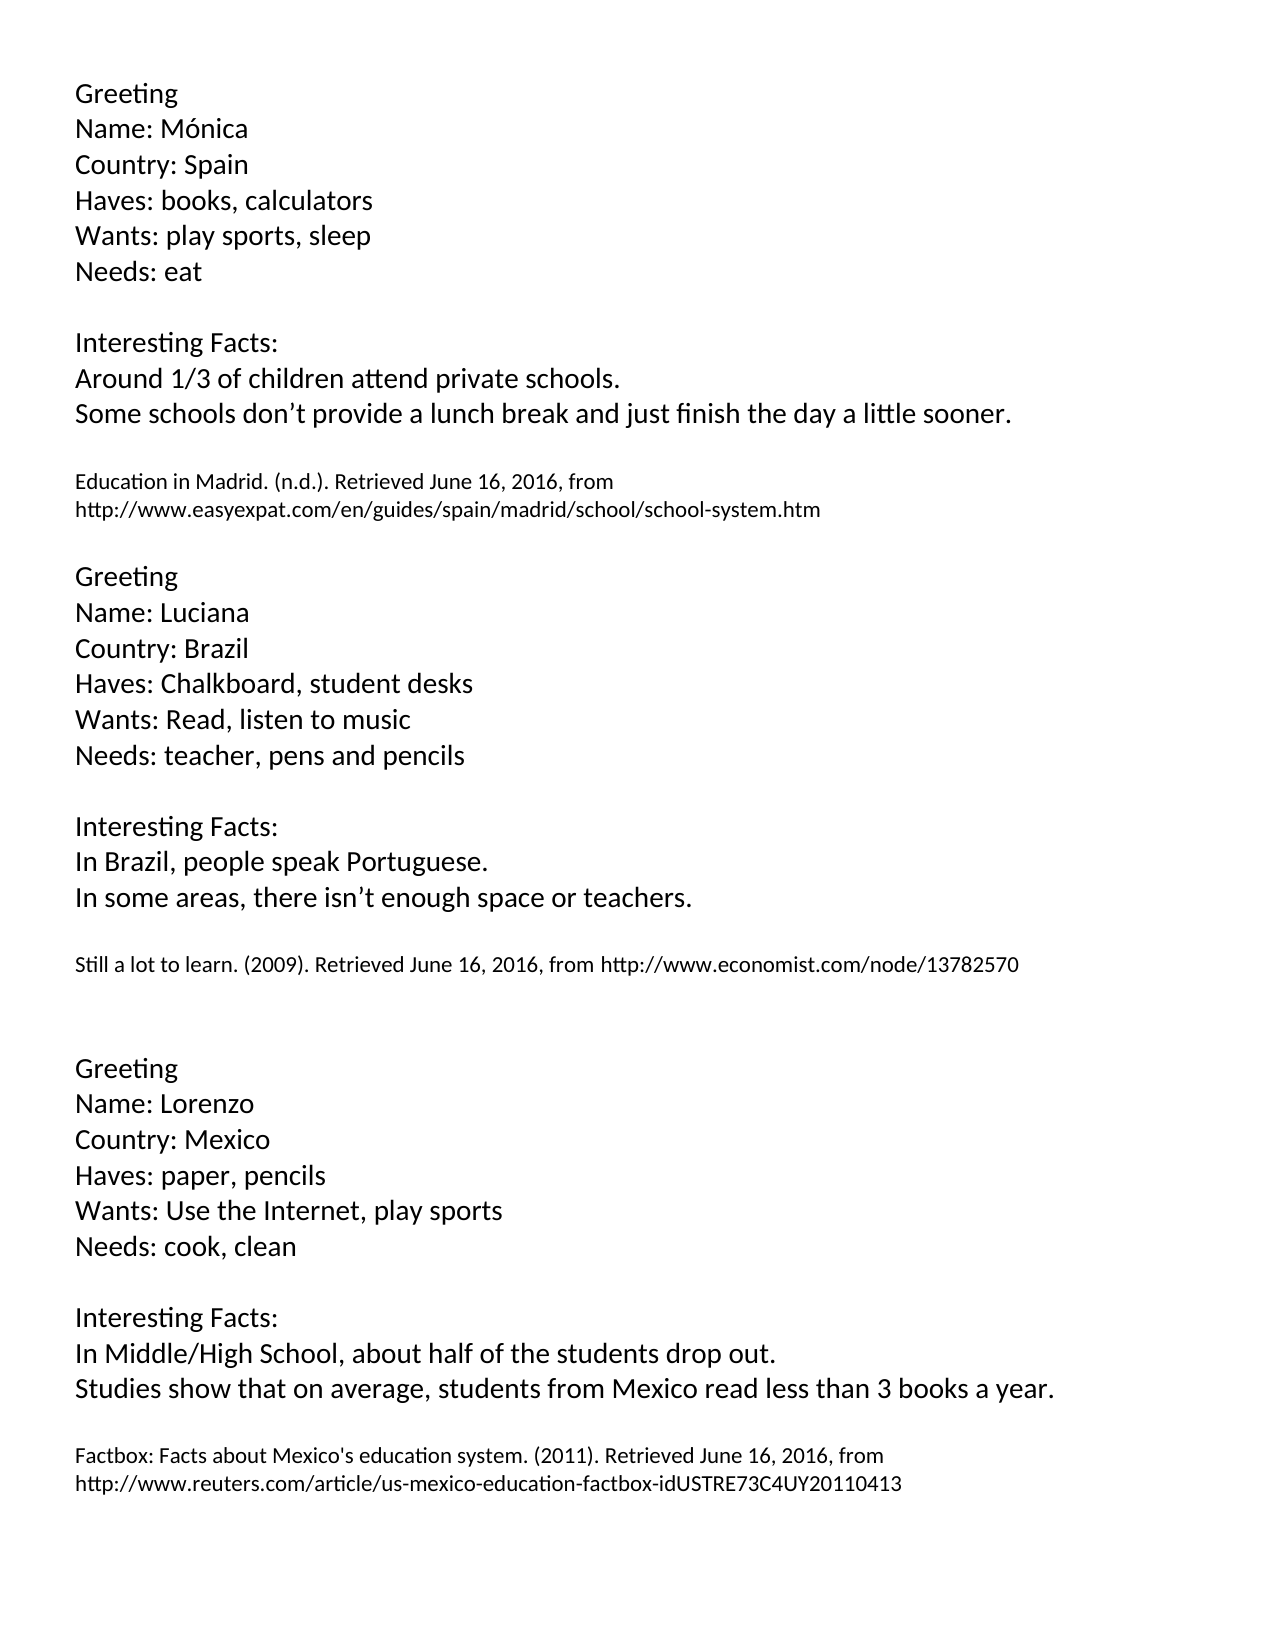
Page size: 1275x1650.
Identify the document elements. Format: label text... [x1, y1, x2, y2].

text Needs: eat [75, 253, 1200, 289]
text Name: Lorenzo [75, 1085, 1200, 1121]
text Haves: Chalkboard, student desks [75, 665, 1200, 701]
text Greeting [75, 1050, 1200, 1085]
text Factbox: Facts about Mexico's education system. (2011). Retrieved June 16, 2016, from http://www.reuters.com/article/us-mexico-education-factbox-idUSTRE73C4UY20110413 [75, 1442, 1200, 1498]
text Interesting Facts: [75, 1299, 1200, 1335]
text Some schools don’t provide a lunch break and just finish the day a little sooner. [75, 396, 1200, 431]
text Interesting Facts: [75, 324, 1200, 360]
text Education in Madrid. (n.d.). Retrieved June 16, 2016, from http://www.easyexpat.com/en/guides/spain/madrid/school/school-system.htm [75, 467, 1200, 523]
text Around 1/3 of children attend private schools. [75, 360, 1200, 396]
text Haves: books, calculators [75, 182, 1200, 217]
text Country: Brazil [75, 630, 1200, 665]
text Name: Luciana [75, 594, 1200, 630]
text Greeting [75, 75, 1200, 111]
text Needs: teacher, pens and pencils [75, 737, 1200, 772]
text In Brazil, people speak Portuguese. [75, 843, 1200, 879]
text Haves: paper, pencils [75, 1157, 1200, 1192]
text In some areas, there isn’t enough space or teachers. [75, 879, 1200, 915]
text Wants: Use the Internet, play sports [75, 1192, 1200, 1228]
text Studies show that on average, students from Mexico read less than 3 books a year. [75, 1370, 1200, 1406]
text Greeting [75, 558, 1200, 594]
text Needs: cook, clean [75, 1228, 1200, 1263]
text Wants: Read, listen to music [75, 701, 1200, 737]
text Country: Mexico [75, 1121, 1200, 1157]
text Wants: play sports, sleep [75, 217, 1200, 253]
text Country: Spain [75, 146, 1200, 182]
text Name: Mónica [75, 111, 1200, 146]
text Still a lot to learn. (2009). Retrieved June 16, 2016, from http://www.economist.com/node/13782570 [75, 950, 1200, 978]
text In Middle/High School, about half of the students drop out. [75, 1335, 1200, 1370]
text Interesting Facts: [75, 808, 1200, 843]
